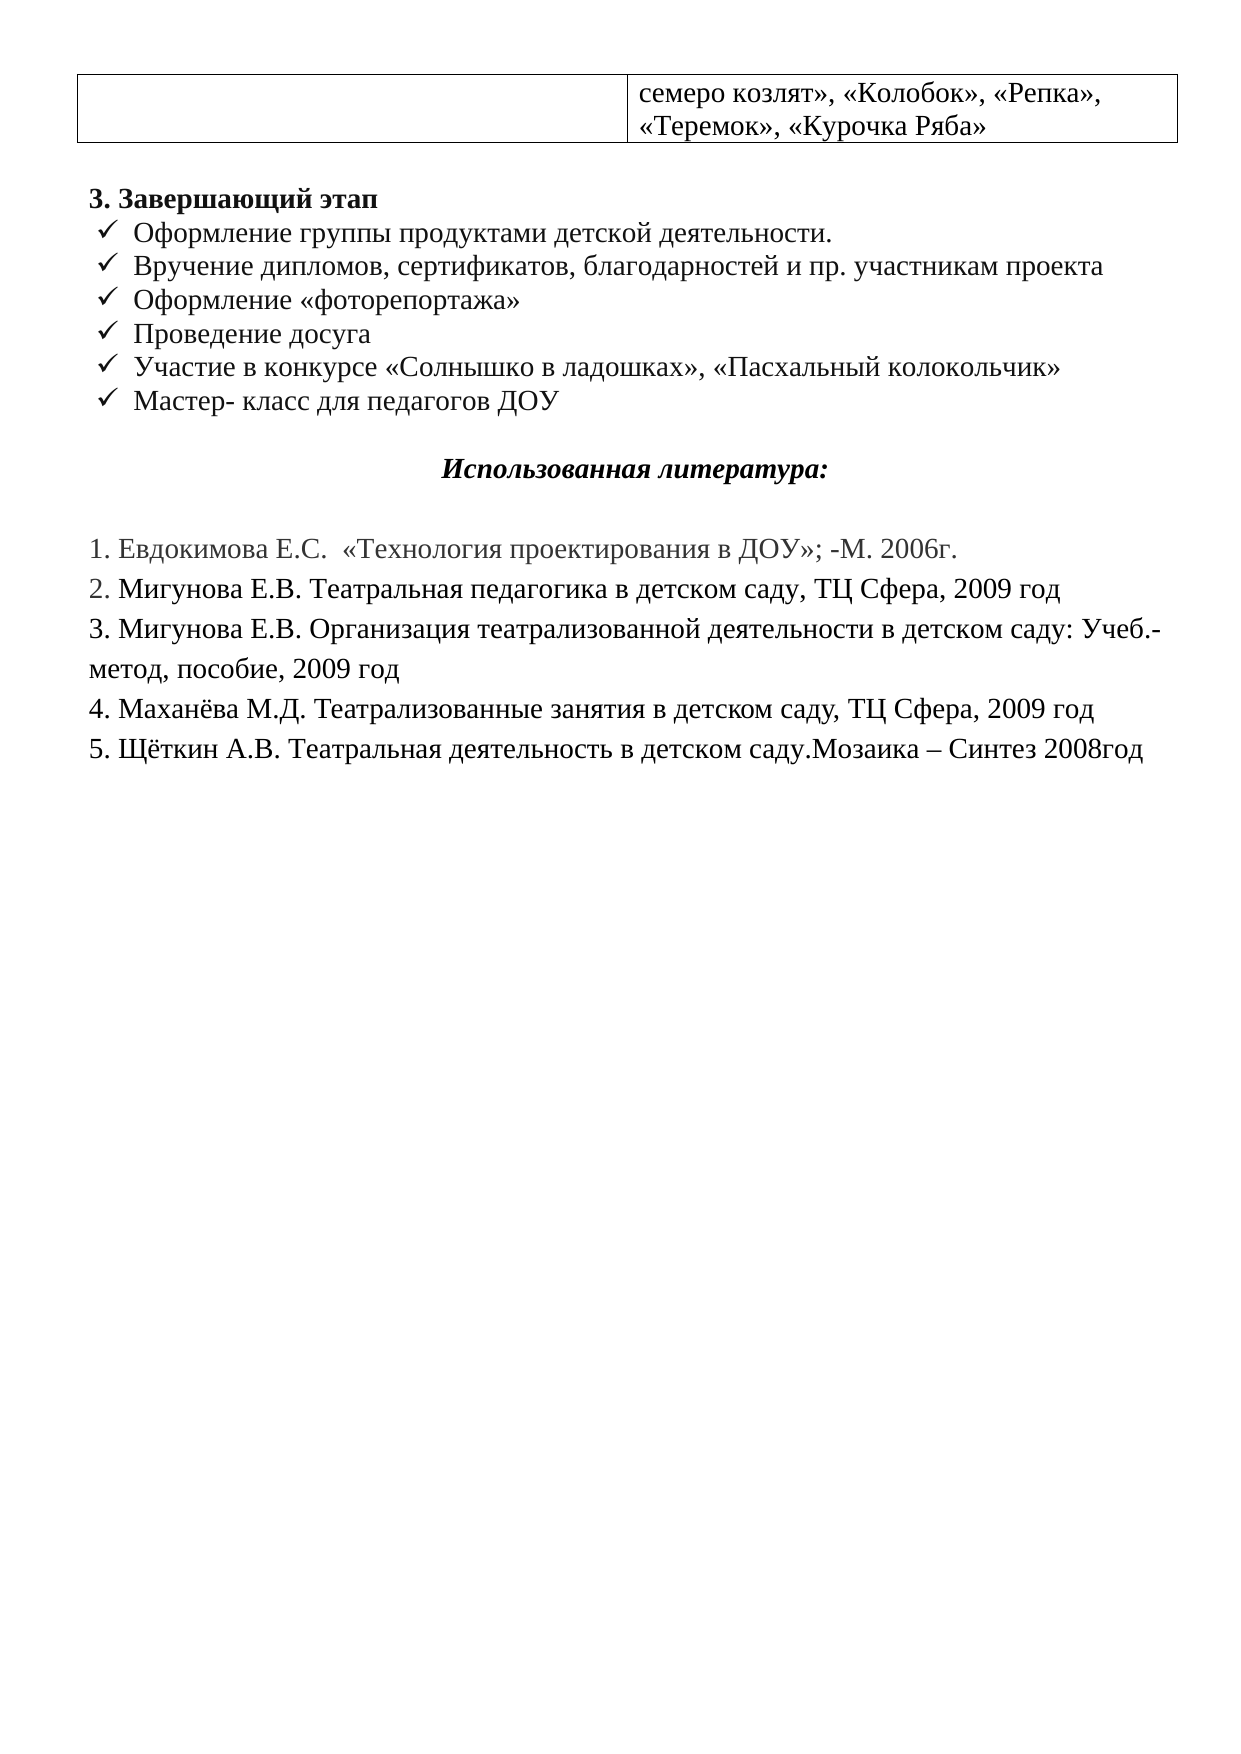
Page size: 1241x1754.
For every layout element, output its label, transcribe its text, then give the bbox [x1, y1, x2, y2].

text 3. Завершающий этап [89, 181, 1181, 215]
list Проведение досуга [96, 316, 1181, 349]
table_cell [78, 75, 627, 142]
list Вручение дипломов, сертификатов, благодарностей и пр. участникам проекта [96, 248, 1181, 282]
list Мастер- класс для педагогов ДОУ [96, 383, 1181, 417]
list Участие в конкурсе «Солнышко в ладошках», «Пасхальный колокольчик» [96, 349, 1181, 383]
text 1. Евдокимова Е.С. «Технология проектирования в ДОУ»; -М. 2006г. [89, 525, 1181, 565]
text Использованная литература: [89, 445, 1181, 485]
text 3. Мигунова Е.В. Организация театрализованной деятельности в детском саду: Учеб.-метод, пособие, 2009 год 4. Маханёва М.Д. Театрализованные занятия в детском саду, ТЦ Сфера, 2009 год 5. Щёткин А.В. Театральная деятельность в детском саду.Мозаика – Синтез 2008год [89, 605, 1181, 765]
text 2. Мигунова Е.В. Театральная педагогика в детском саду, ТЦ Сфера, 2009 год [89, 565, 1181, 605]
list Оформление «фоторепортажа» [96, 282, 1181, 316]
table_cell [628, 75, 1177, 142]
list Оформление группы продуктами детской деятельности. [96, 215, 1181, 248]
